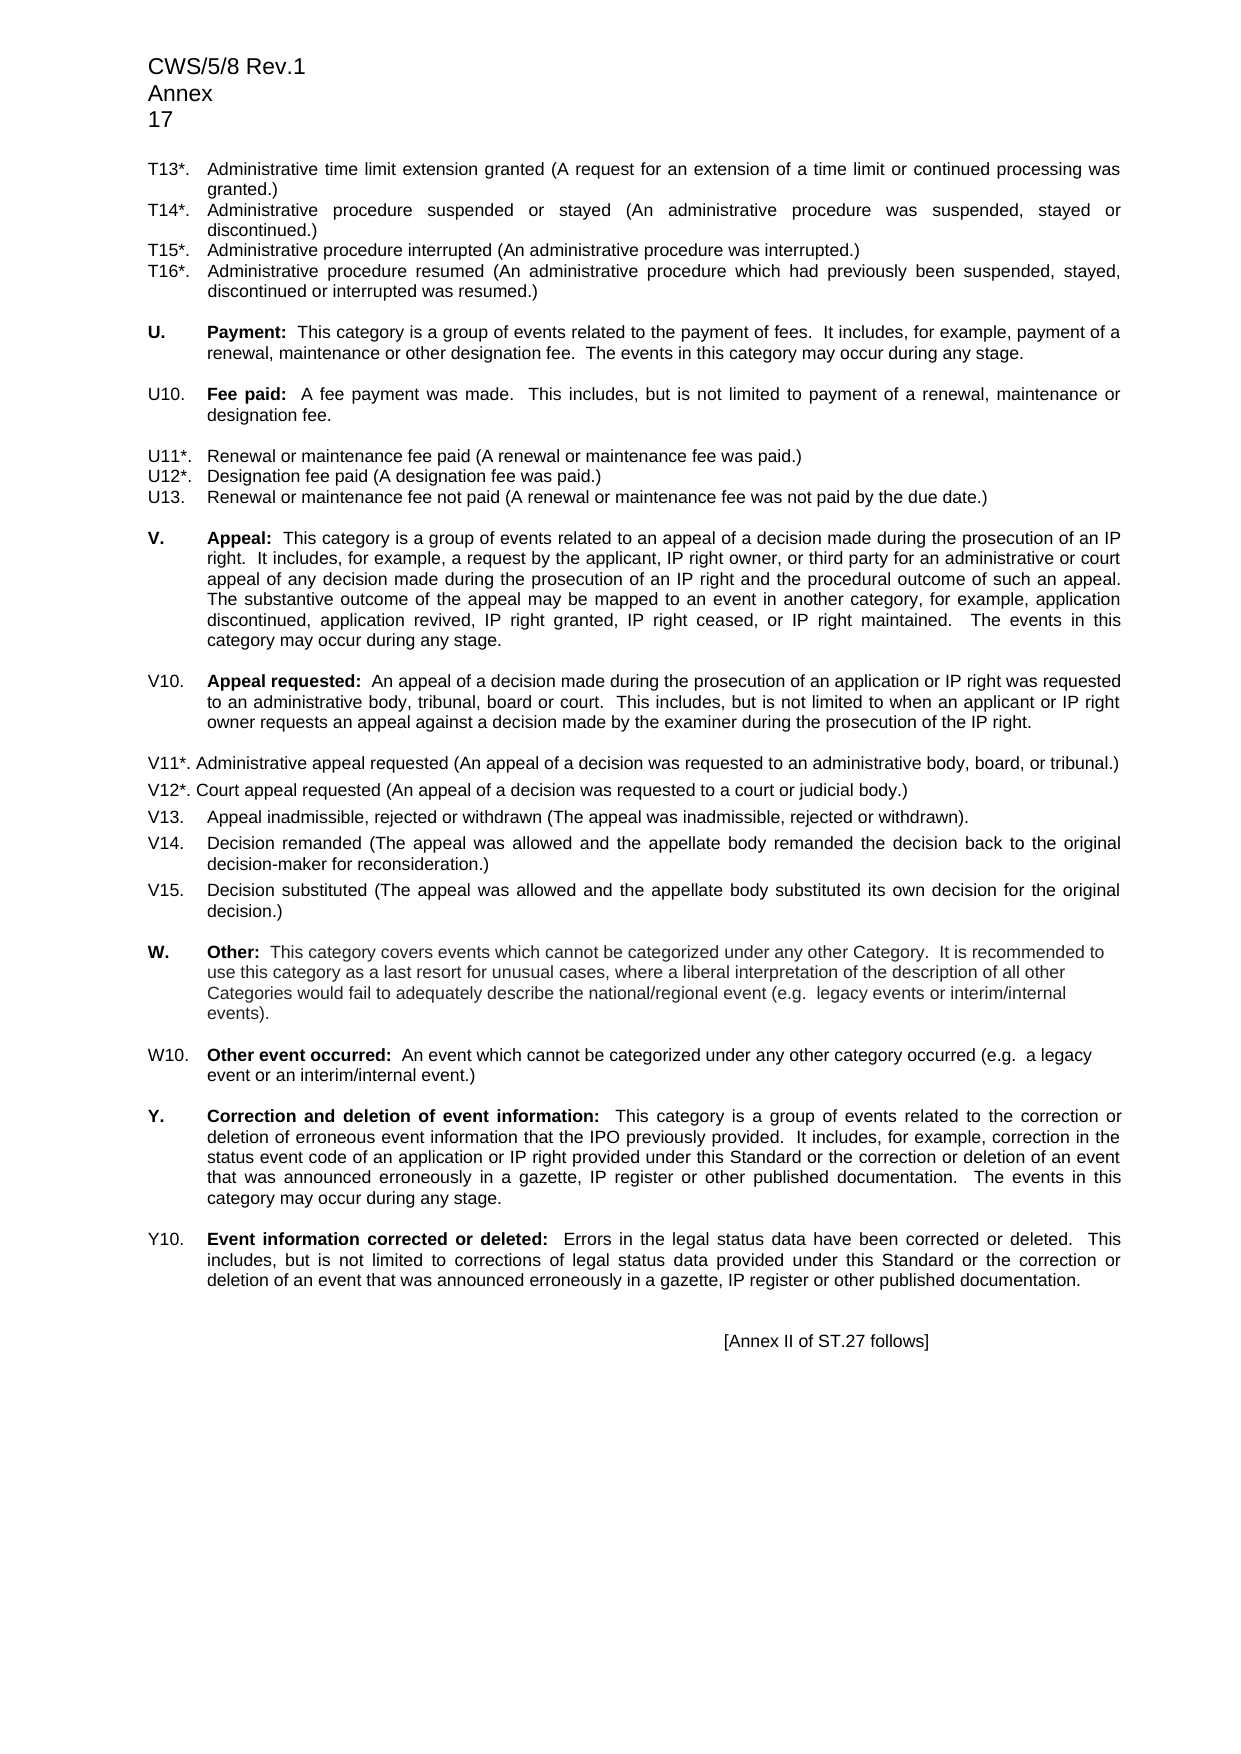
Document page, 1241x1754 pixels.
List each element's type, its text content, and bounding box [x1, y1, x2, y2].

text T14*. Administrative procedure suspended or stayed (An administrative procedure was suspended, stayed or discontinued.) [148, 199, 1122, 240]
text V12*. Court appeal requested (An appeal of a decision was requested to a court or judicial body.) [148, 780, 1122, 800]
text U12*. Designation fee paid (A designation fee was paid.) [148, 466, 1122, 486]
text U. Payment: This category is a group of events related to the payment of fees. It includes, for example, payment of a renewal, maintenance or other designation fee. The events in this category may occur during any stage. [148, 322, 1122, 363]
text U13. Renewal or maintenance fee not paid (A renewal or maintenance fee was not paid by the due date.) [148, 486, 1122, 507]
text T15*. Administrative procedure interrupted (An administrative procedure was interrupted.) [148, 240, 1122, 261]
text V. Appeal: This category is a group of events related to an appeal of a decision made during the prosecution of an IP right. It includes, for example, a request by the applicant, IP right owner, or third party for an administrative or court appeal of any decision made during the prosecution of an IP right and the procedural outcome of such an appeal. The substantive outcome of the appeal may be mapped to an event in another category, for example, application discontinued, application revived, IP right granted, IP right ceased, or IP right maintained. The events in this category may occur during any stage. [148, 528, 1122, 650]
text U11*. Renewal or maintenance fee paid (A renewal or maintenance fee was paid.) [148, 446, 1122, 466]
text T13*. Administrative time limit extension granted (A request for an extension of a time limit or continued processing was granted.) [148, 158, 1122, 199]
text W10. Other event occurred: An event which cannot be categorized under any other category occurred (e.g. a legacy event or an interim/internal event.) [148, 1044, 1122, 1085]
text V11*. Administrative appeal requested (An appeal of a decision was requested to an administrative body, board, or tribunal.) [148, 753, 1122, 773]
text Y10. Event information corrected or deleted: Errors in the legal status data have been corrected or deleted. This includes, but is not limited to corrections of legal status data provided under this Standard or the correction or deletion of an event that was announced erroneously in a gazette, IP register or other published documentation. [148, 1229, 1122, 1290]
text T16*. Administrative procedure resumed (An administrative procedure which had previously been suspended, stayed, discontinued or interrupted was resumed.) [148, 261, 1122, 301]
text [Annex II of ST.27 follows] [724, 1331, 1122, 1351]
text V10. Appeal requested: An appeal of a decision made during the prosecution of an application or IP right was requested to an administrative body, tribunal, board or court. This includes, but is not limited to when an applicant or IP right owner requests an appeal against a decision made by the examiner during the prosecution of the IP right. [148, 671, 1122, 732]
text V13. Appeal inadmissible, rejected or withdrawn (The appeal was inadmissible, rejected or withdrawn). [148, 806, 1122, 827]
text V14. Decision remanded (The appeal was allowed and the appellate body remanded the decision back to the original decision-maker for reconsideration.) [148, 833, 1122, 874]
text V15. Decision substituted (The appeal was allowed and the appellate body substituted its own decision for the original decision.) [148, 880, 1122, 921]
text U10. Fee paid: A fee payment was made. This includes, but is not limited to payment of a renewal, maintenance or designation fee. [148, 384, 1122, 425]
text Y. Correction and deletion of event information: This category is a group of events related to the correction or deletion of erroneous event information that the IPO previously provided. It includes, for example, correction in the status event code of an application or IP right provided under this Standard or the correction or deletion of an event that was announced erroneously in a gazette, IP register or other published documentation. The events in this category may occur during any stage. [148, 1106, 1122, 1208]
text W. Other: This category covers events which cannot be categorized under any other Category. It is recommended to use this category as a last resort for unusual cases, where a liberal interpretation of the description of all other Categories would fail to adequately describe the national/regional event (e.g. legacy events or interim/internal events). [270, 942, 1122, 1023]
